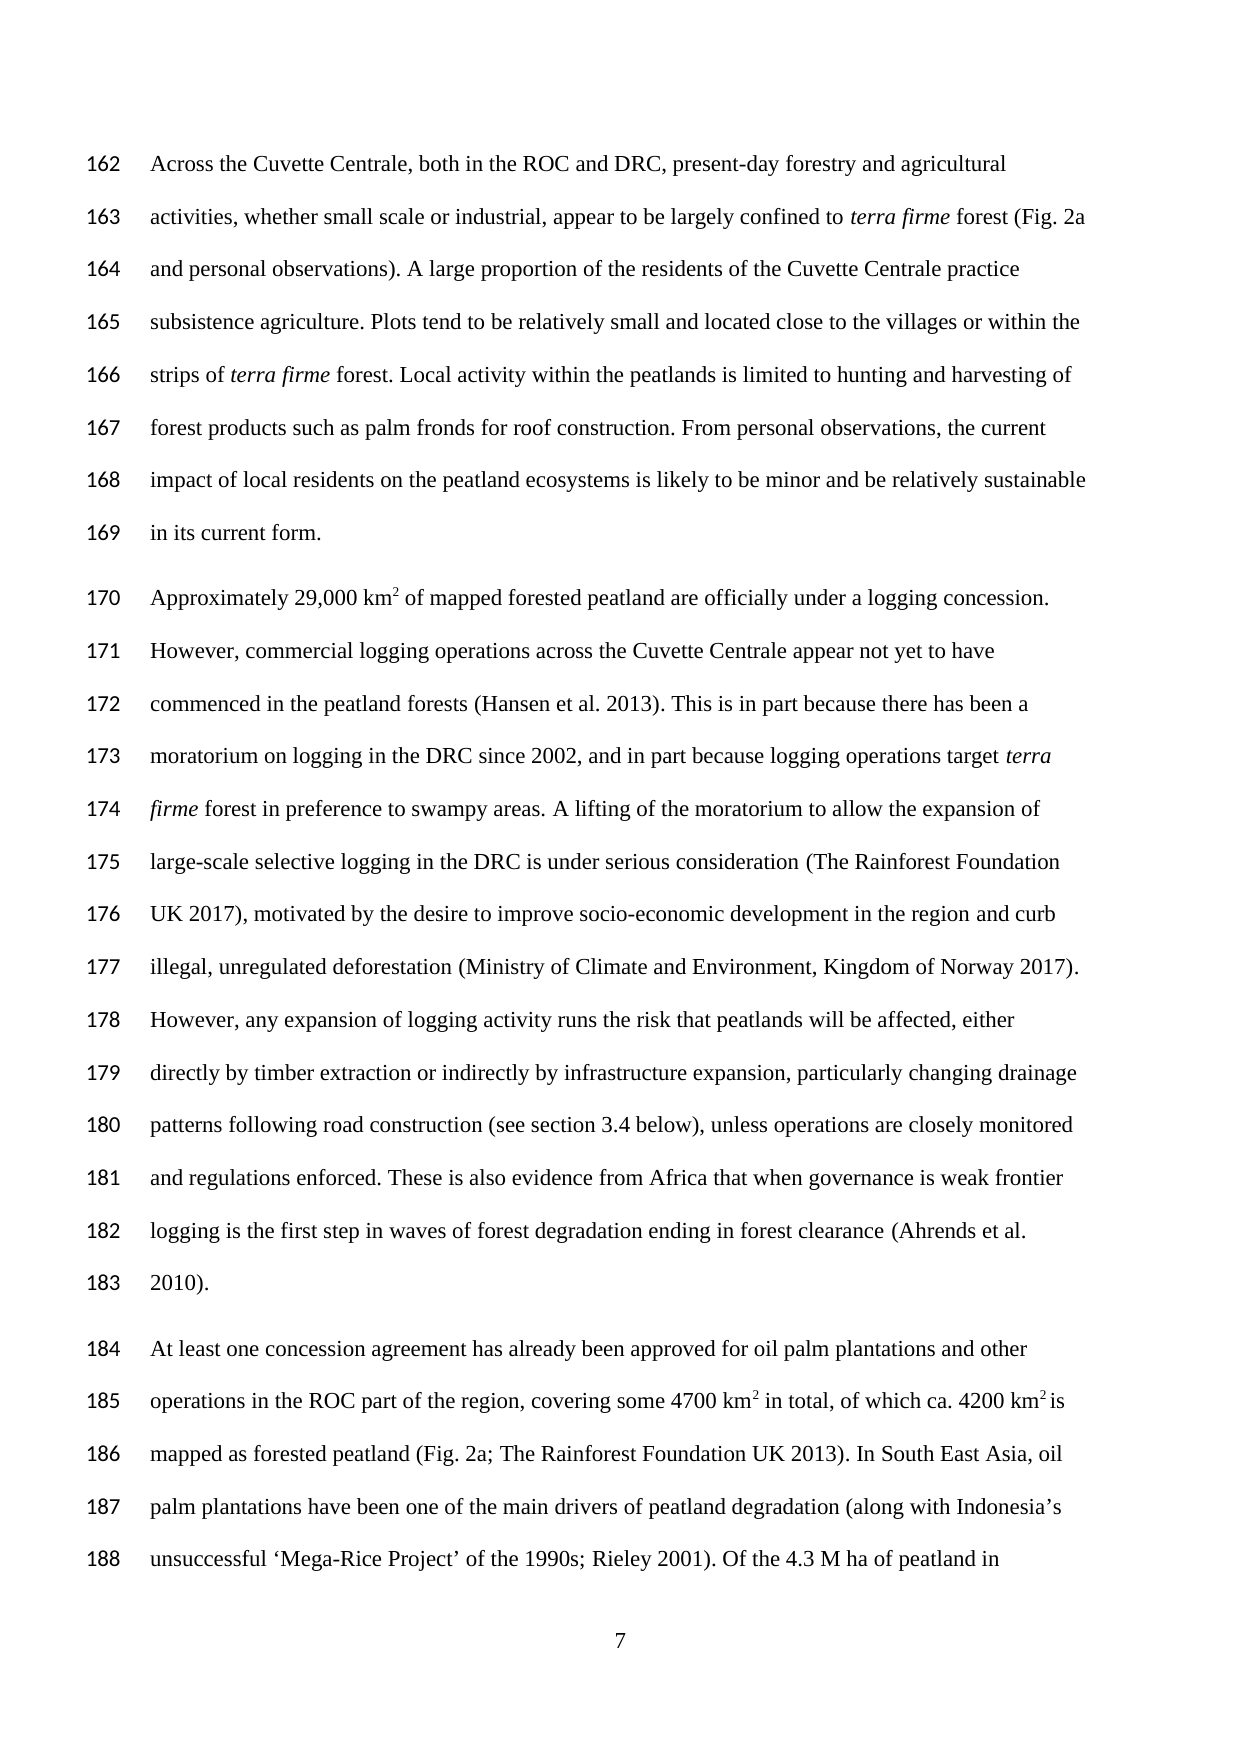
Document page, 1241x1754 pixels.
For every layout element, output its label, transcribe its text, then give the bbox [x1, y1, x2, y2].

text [150, 1334, 1090, 1572]
text Across the Cuvette Centrale, both in the ROC and DRC, present-day forestry and agricultural activities, whether small scale or industrial, appear to be largely confined to terra firme forest (Fig. 2a and personal observations). A large proportion of the residents of the Cuvette Centrale practice subsistence agriculture. Plots tend to be relatively small and located close to the villages or within the strips of terra firme forest. Local activity within the peatlands is limited to hunting and harvesting of forest products such as palm fronds for roof construction. From personal observations, the current impact of local residents on the peatland ecosystems is likely to be minor and be relatively sustainable in its current form. [150, 150, 1090, 545]
text Approximately 29,000 km2 of mapped forested peatland are officially under a logging concession. However, commercial logging operations across the Cuvette Centrale appear not yet to have commenced in the peatland forests (Hansen et al. 2013). This is in part because there has been a moratorium on logging in the DRC since 2002, and in part because logging operations target terra firme forest in preference to swampy areas. A lifting of the moratorium to allow the expansion of large-scale selective logging in the DRC is under serious consideration (The Rainforest Foundation UK 2017), motivated by the desire to improve socio-economic development in the region and curb illegal, unregulated deforestation (Ministry of Climate and Environment, Kingdom of Norway 2017). However, any expansion of logging activity runs the risk that peatlands will be affected, either directly by timber extraction or indirectly by infrastructure expansion, particularly changing drainage patterns following road construction (see section 3.4 below), unless operations are closely monitored and regulations enforced. These is also evidence from Africa that when governance is weak frontier logging is the first step in waves of forest degradation ending in forest clearance (Ahrends et al. 2010). [150, 584, 1090, 1296]
